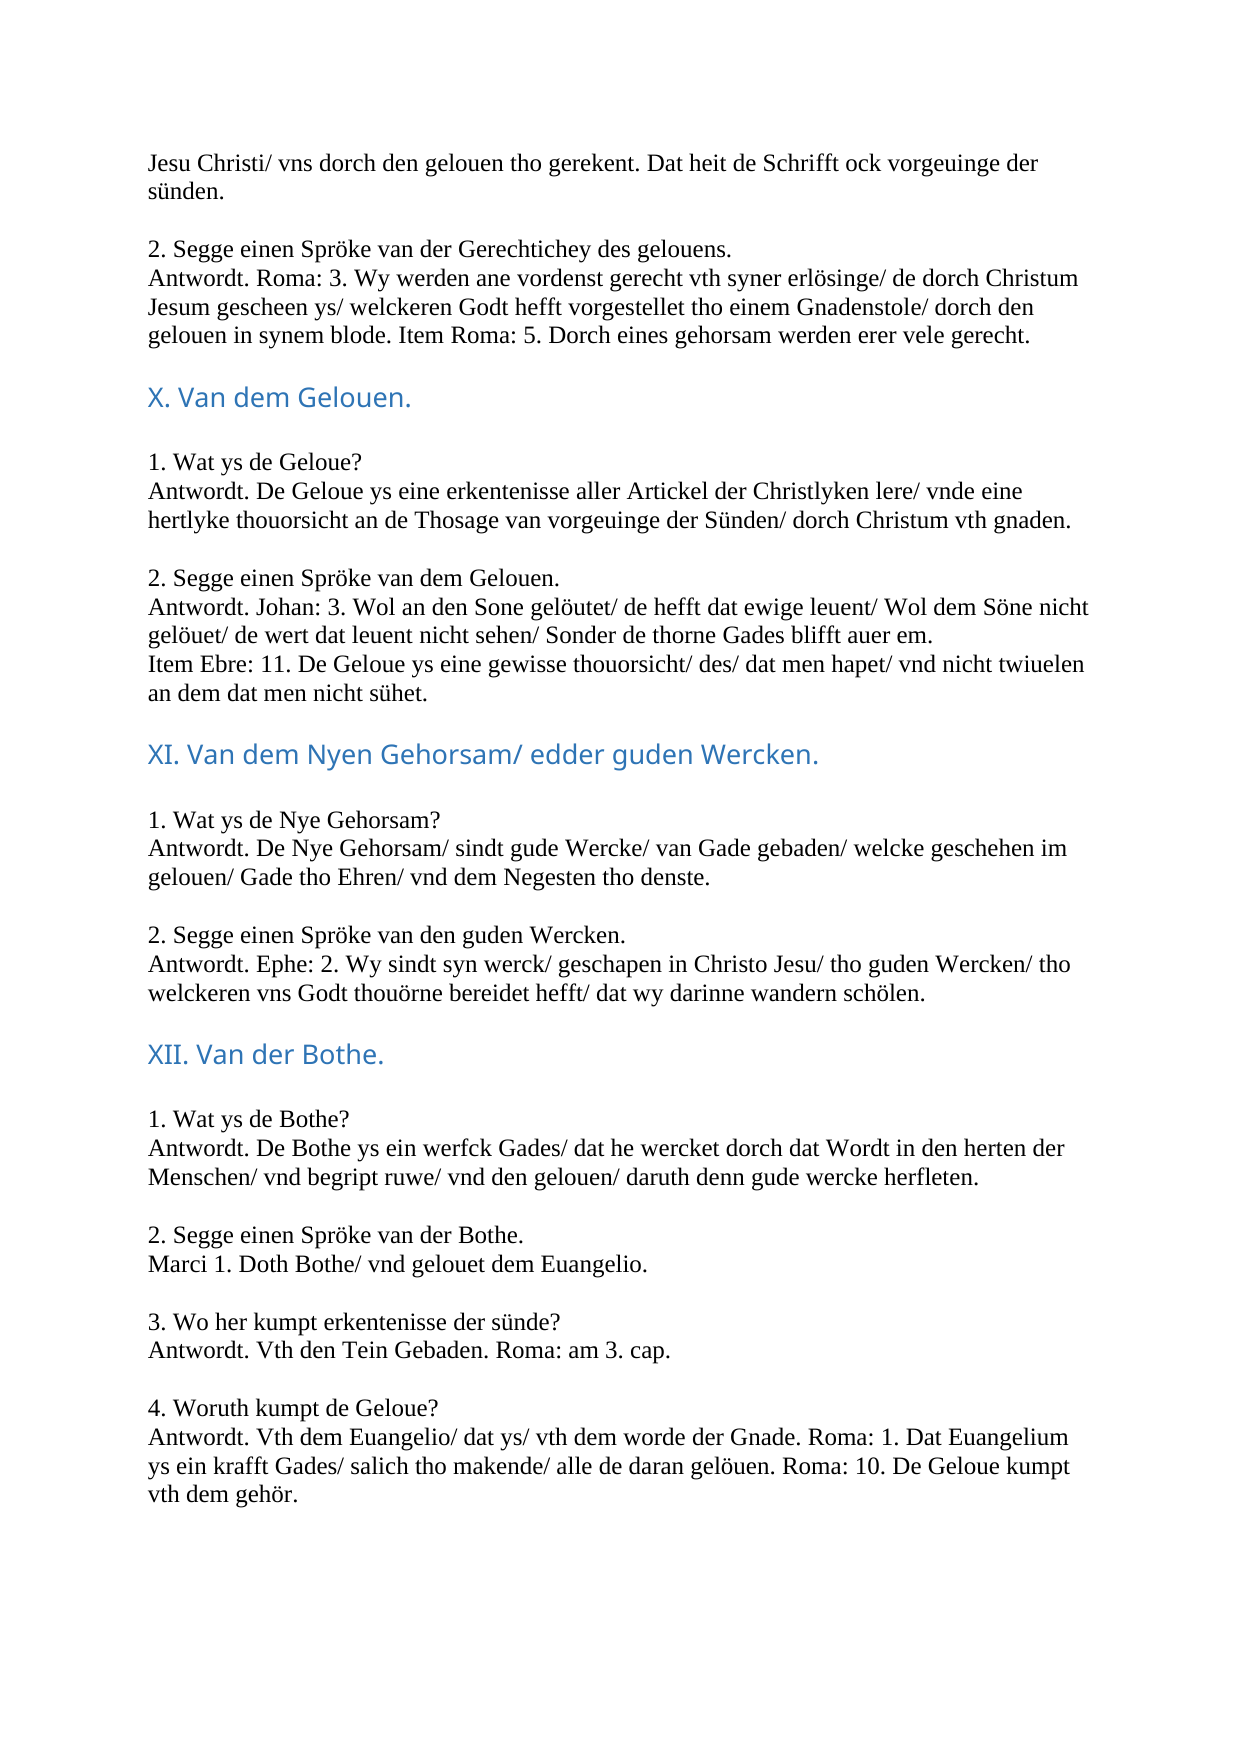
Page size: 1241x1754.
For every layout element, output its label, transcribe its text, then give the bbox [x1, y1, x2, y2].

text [148, 148, 1093, 205]
text 4. Woruth kumpt de Geloue? Antwordt. Vth dem Euangelio/ dat ys/ vth dem worde der Gnade. Roma: 1. Dat Euangelium ys ein krafft Gades/ salich tho makende/ alle de daran gelöuen. Roma: 10. De Geloue kumpt vth dem gehör. [148, 1393, 1093, 1508]
text 2. Segge einen Spröke van der Gerechtichey des gelouens. Antwordt. Roma: 3. Wy werden ane vordenst gerecht vth syner erlösinge/ de dorch Christum Jesum gescheen ys/ welckeren Godt hefft vorgestellet tho einem Gnadenstole/ dorch den gelouen in synem blode. Item Roma: 5. Dorch eines gehorsam werden erer vele gerecht. [148, 234, 1093, 349]
text 2. Segge einen Spröke van dem Gelouen. Antwordt. Johan: 3. Wol an den Sone gelöutet/ de hefft dat ewige leuent/ Wol dem Söne nicht gelöuet/ de wert dat leuent nicht sehen/ Sonder de thorne Gades blifft auer em. Item Ebre: 11. De Geloue ys eine gewisse thouorsicht/ des/ dat men hapet/ vnd nicht twiuelen an dem dat men nicht sühet. [148, 563, 1093, 707]
text 1. Wat ys de Bothe? Antwordt. De Bothe ys ein werfck Gades/ dat he wercket dorch dat Wordt in den herten der Menschen/ vnd begript ruwe/ vnd den gelouen/ daruth denn gude wercke herfleten. [148, 1104, 1093, 1191]
text 2. Segge einen Spröke van den guden Wercken. Antwordt. Ephe: 2. Wy sindt syn werck/ geschapen in Christo Jesu/ tho guden Wercken/ tho welckeren vns Godt thouörne bereidet hefft/ dat wy darinne wandern schölen. [148, 920, 1093, 1006]
subtitle XI. Van dem Nyen Gehorsam/ edder guden Wercken. [148, 736, 1093, 773]
subtitle XII. Van der Bothe. [148, 1036, 1093, 1072]
text 3. Wo her kumpt erkentenisse der sünde? Antwordt. Vth den Tein Gebaden. Roma: am 3. cap. [148, 1307, 1093, 1364]
text 1. Wat ys de Geloue? Antwordt. De Geloue ys eine erkentenisse aller Artickel der Christlyken lere/ vnde eine hertlyke thouorsicht an de Thosage van vorgeuinge der Sünden/ dorch Christum vth gnaden. [148, 447, 1093, 534]
text 2. Segge einen Spröke van der Bothe. Marci 1. Doth Bothe/ vnd gelouet dem Euangelio. [148, 1220, 1093, 1277]
text 1. Wat ys de Nye Gehorsam? Antwordt. De Nye Gehorsam/ sindt gude Wercke/ van Gade gebaden/ welcke geschehen im gelouen/ Gade tho Ehren/ vnd dem Negesten tho denste. [148, 805, 1093, 891]
subtitle X. Van dem Gelouen. [148, 378, 1093, 415]
